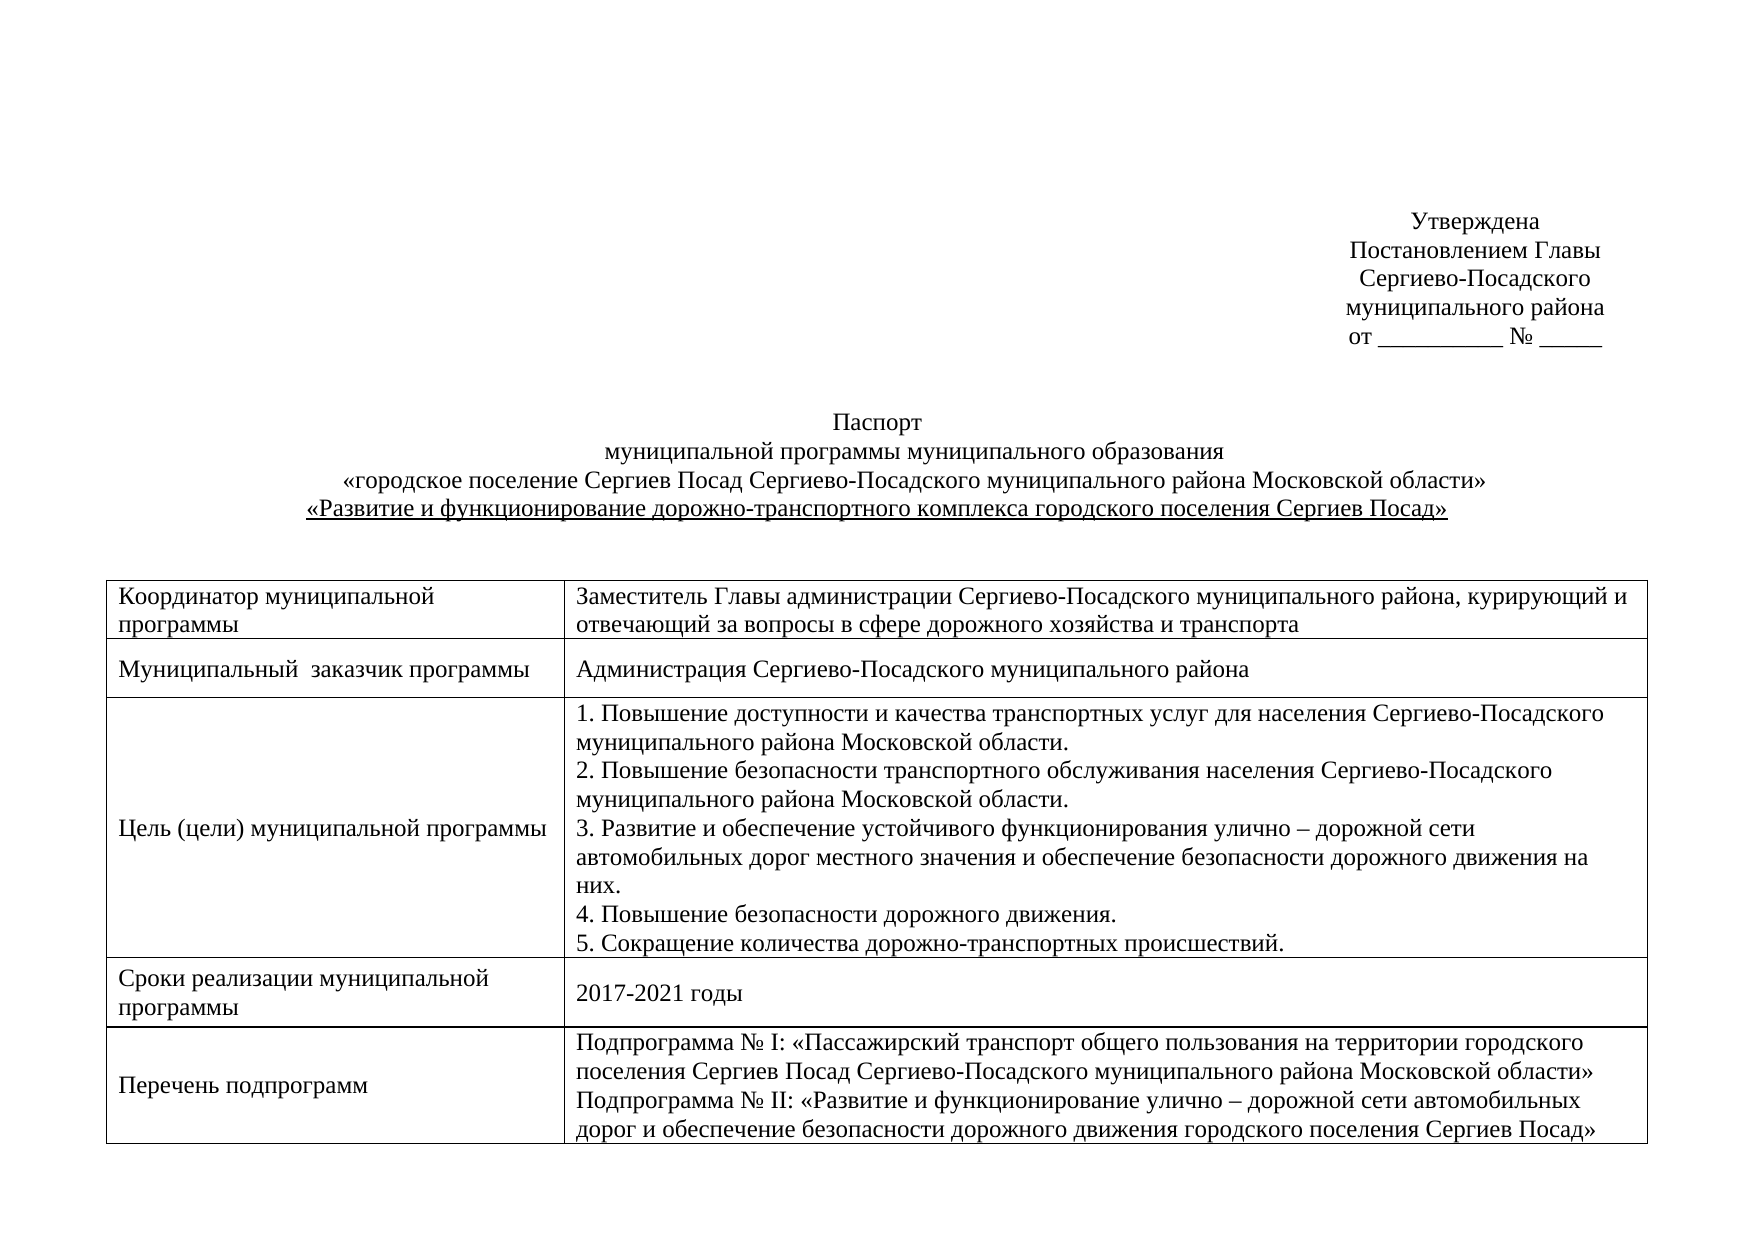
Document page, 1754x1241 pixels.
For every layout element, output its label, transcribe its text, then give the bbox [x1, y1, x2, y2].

text «Развитие и функционирование дорожно-транспортного комплекса городского поселения Сергиев Посад» [118, 493, 1636, 522]
table_cell Цель (цели) муниципальной программы [107, 698, 564, 957]
text от __________ № _____ [118, 321, 1636, 350]
table_header Заместитель Главы администрации Сергиево-Посадского муниципального района, курирующий и отвечающий за вопросы в сфере дорожного хозяйства и транспорта [565, 581, 1647, 638]
text муниципального района [118, 292, 1636, 321]
text Сергиево-Посадского [118, 263, 1636, 292]
text Утверждена [118, 206, 1636, 235]
table_header Координатор муниципальной программы [107, 581, 564, 638]
table_cell Подпрограмма № I: «Пассажирский транспорт общего пользования на территории городского поселения Сергиев Посад Сергиево-Посадского муниципального района Московской области» Подпрограмма № II: «Развитие и функционирование улично – дорожной сети автомобильных дорог и обеспечение безопасности дорожного движения городского поселения Сергиев Посад» [565, 1028, 1647, 1142]
text Постановлением Главы [118, 235, 1636, 263]
table_cell Администрация Сергиево-Посадского муниципального района [565, 639, 1647, 697]
text Паспорт [118, 407, 1636, 436]
table_cell Перечень подпрограмм [107, 1028, 564, 1142]
table_cell 1. Повышение доступности и качества транспортных услуг для населения Сергиево-Посадского муниципального района Московской области. 2. Повышение безопасности транспортного обслуживания населения Сергиево-Посадского муниципального района Московской области. 3. Развитие и обеспечение устойчивого функционирования улично – дорожной сети автомобильных дорог местного значения и обеспечение безопасности дорожного движения на них. 4. Повышение безопасности дорожного движения. 5. Сокращение количества дорожно-транспортных происшествий. [565, 698, 1647, 957]
text «городское поселение Сергиев Посад Сергиево-Посадского муниципального района Московской области» [118, 465, 1636, 493]
table_cell Сроки реализации муниципальной программы [107, 958, 564, 1026]
text муниципальной программы муниципального образования [118, 436, 1636, 465]
table_cell Муниципальный заказчик программы [107, 639, 564, 697]
table_cell 2017-2021 годы [565, 958, 1647, 1026]
